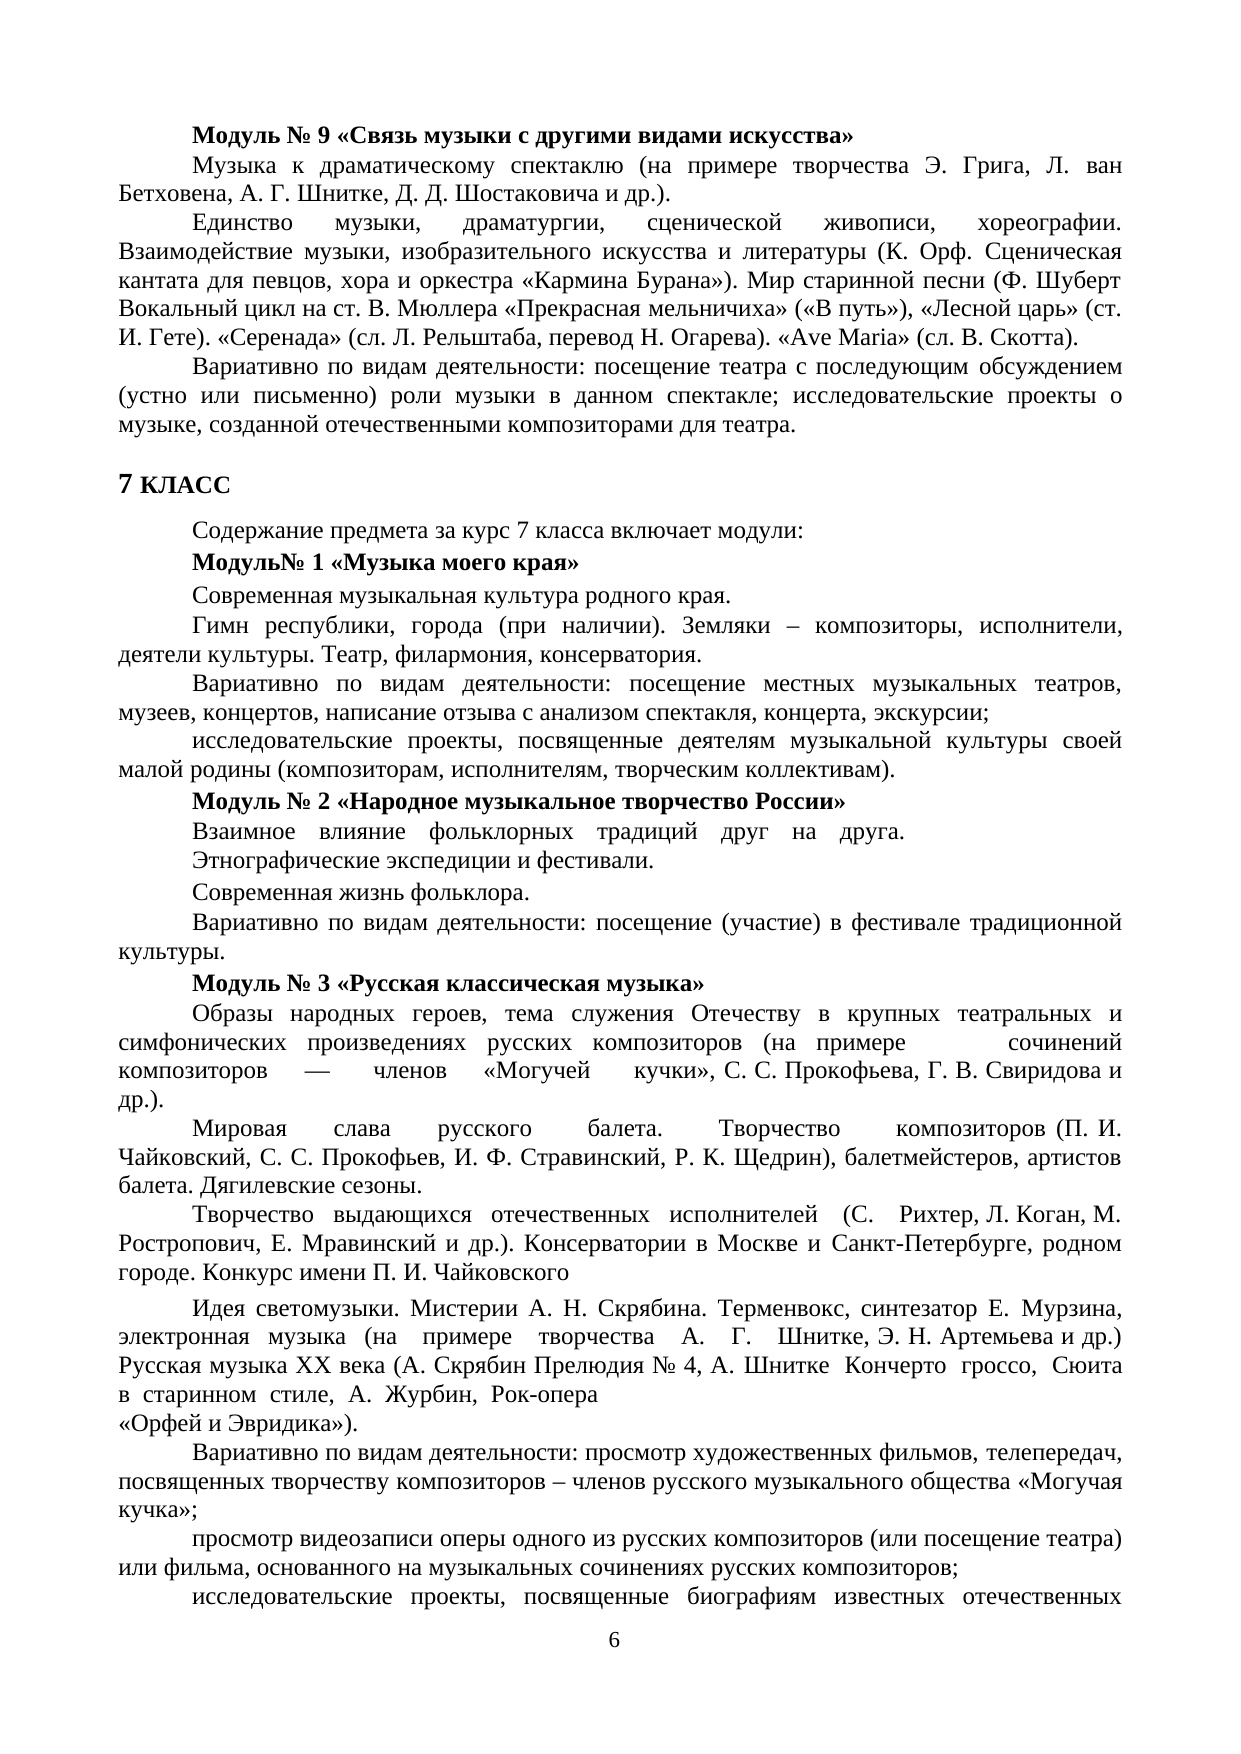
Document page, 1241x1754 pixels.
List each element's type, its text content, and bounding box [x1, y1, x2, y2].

subtitle Модуль№ 1 «Музыка моего края» [192, 544, 1165, 577]
text просмотр видеозаписи оперы одного из русских композиторов (или посещение театра) или фильма, основанного на музыкальных сочинениях русских композиторов; [118, 1523, 1122, 1581]
text Содержание предмета за курс 7 класса включает модули: [192, 515, 1165, 543]
text Вариативно по видам деятельности: посещение театра с последующим обсуждением (устно или письменно) роли музыки в данном спектакле; исследовательские проекты о музыке, созданной отечественными композиторами для театра. [118, 351, 1122, 437]
text Единство музыки, драматургии, сценической живописи, хореографии. Взаимодействие музыки, изобразительного искусства и литературы (К. Орф. Сценическая кантата для певцов, хора и оркестра «Кармина Бурана»). Мир старинной песни (Ф. Шуберт Вокальный цикл на ст. В. Мюллера «Прекрасная мельничиха» («В путь»), «Лесной царь» (ст. И. Гете). «Серенада» (сл. Л. Рельштаба, перевод Н. Огарева). «Ave Maria» (сл. В. Скотта). [118, 207, 1122, 351]
text Творчество выдающихся отечественных исполнителей (С. Рихтер, Л. Коган, М. Ростропович, Е. Мравинский и др.). Консерватории в Москве и Санкт-Петербурге, родном городе. Конкурс имени П. И. Чайковского [118, 1199, 1122, 1285]
text Гимн республики, города (при наличии). Земляки – композиторы, исполнители, деятели культуры. Театр, филармония, консерватория. [118, 610, 1123, 668]
subtitle КЛАСС [118, 466, 1165, 500]
text Современная жизнь фольклора. [192, 874, 1165, 907]
subtitle Модуль № 2 «Народное музыкальное творчество России» [192, 783, 1165, 816]
text Взаимное влияние фольклорных традиций друг на друга. Этнографические экспедиции и фестивали. [192, 816, 906, 874]
subtitle Модуль № 9 «Связь музыки с другими видами искусства» [192, 116, 1165, 150]
text Идея светомузыки. Мистерии А. Н. Скрябина. Терменвокс, синтезатор Е. Мурзина, электронная музыка (на примере творчества А. Г. Шнитке, Э. Н. Артемьева и др.) Русская музыка XX века (А. Скрябин Прелюдия № 4, А. Шнитке Кончерто гроссо, Сюита в старинном стиле, А. Журбин, Рок-опера [118, 1293, 1122, 1408]
text исследовательские проекты, посвященные деятелям музыкальной культуры своей малой родины (композиторам, исполнителям, творческим коллективам). [118, 726, 1122, 783]
text Вариативно по видам деятельности: просмотр художественных фильмов, телепередач, посвященных творчеству композиторов – членов русского музыкального общества «Могучая кучка»; [118, 1437, 1122, 1523]
text «Орфей и Эвридика»). [118, 1408, 1165, 1437]
subtitle Модуль № 3 «Русская классическая музыка» [192, 965, 1165, 998]
text Музыка к драматическому спектаклю (на примере творчества Э. Грига, Л. ван Бетховена, А. Г. Шнитке, Д. Д. Шостаковича и др.). [118, 150, 1122, 207]
text Образы народных героев, тема служения Отечеству в крупных театральных и симфонических произведениях русских композиторов (на примере сочинений композиторов — членов «Могучей кучки», С. С. Прокофьева, Г. В. Свиридова и др.). [118, 998, 1122, 1113]
text Вариативно по видам деятельности: посещение местных музыкальных театров, музеев, концертов, написание отзыва с анализом спектакля, концерта, экскурсии; [118, 668, 1122, 726]
text Мировая слава русского балета. Творчество композиторов (П. И. Чайковский, С. С. Прокофьев, И. Ф. Стравинский, Р. К. Щедрин), балетмейстеров, артистов балета. Дягилевские сезоны. [118, 1113, 1122, 1199]
text Вариативно по видам деятельности: посещение (участие) в фестивале традиционной культуры. [118, 907, 1122, 965]
text Современная музыкальная культура родного края. [192, 577, 1165, 610]
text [118, 1581, 1122, 1610]
